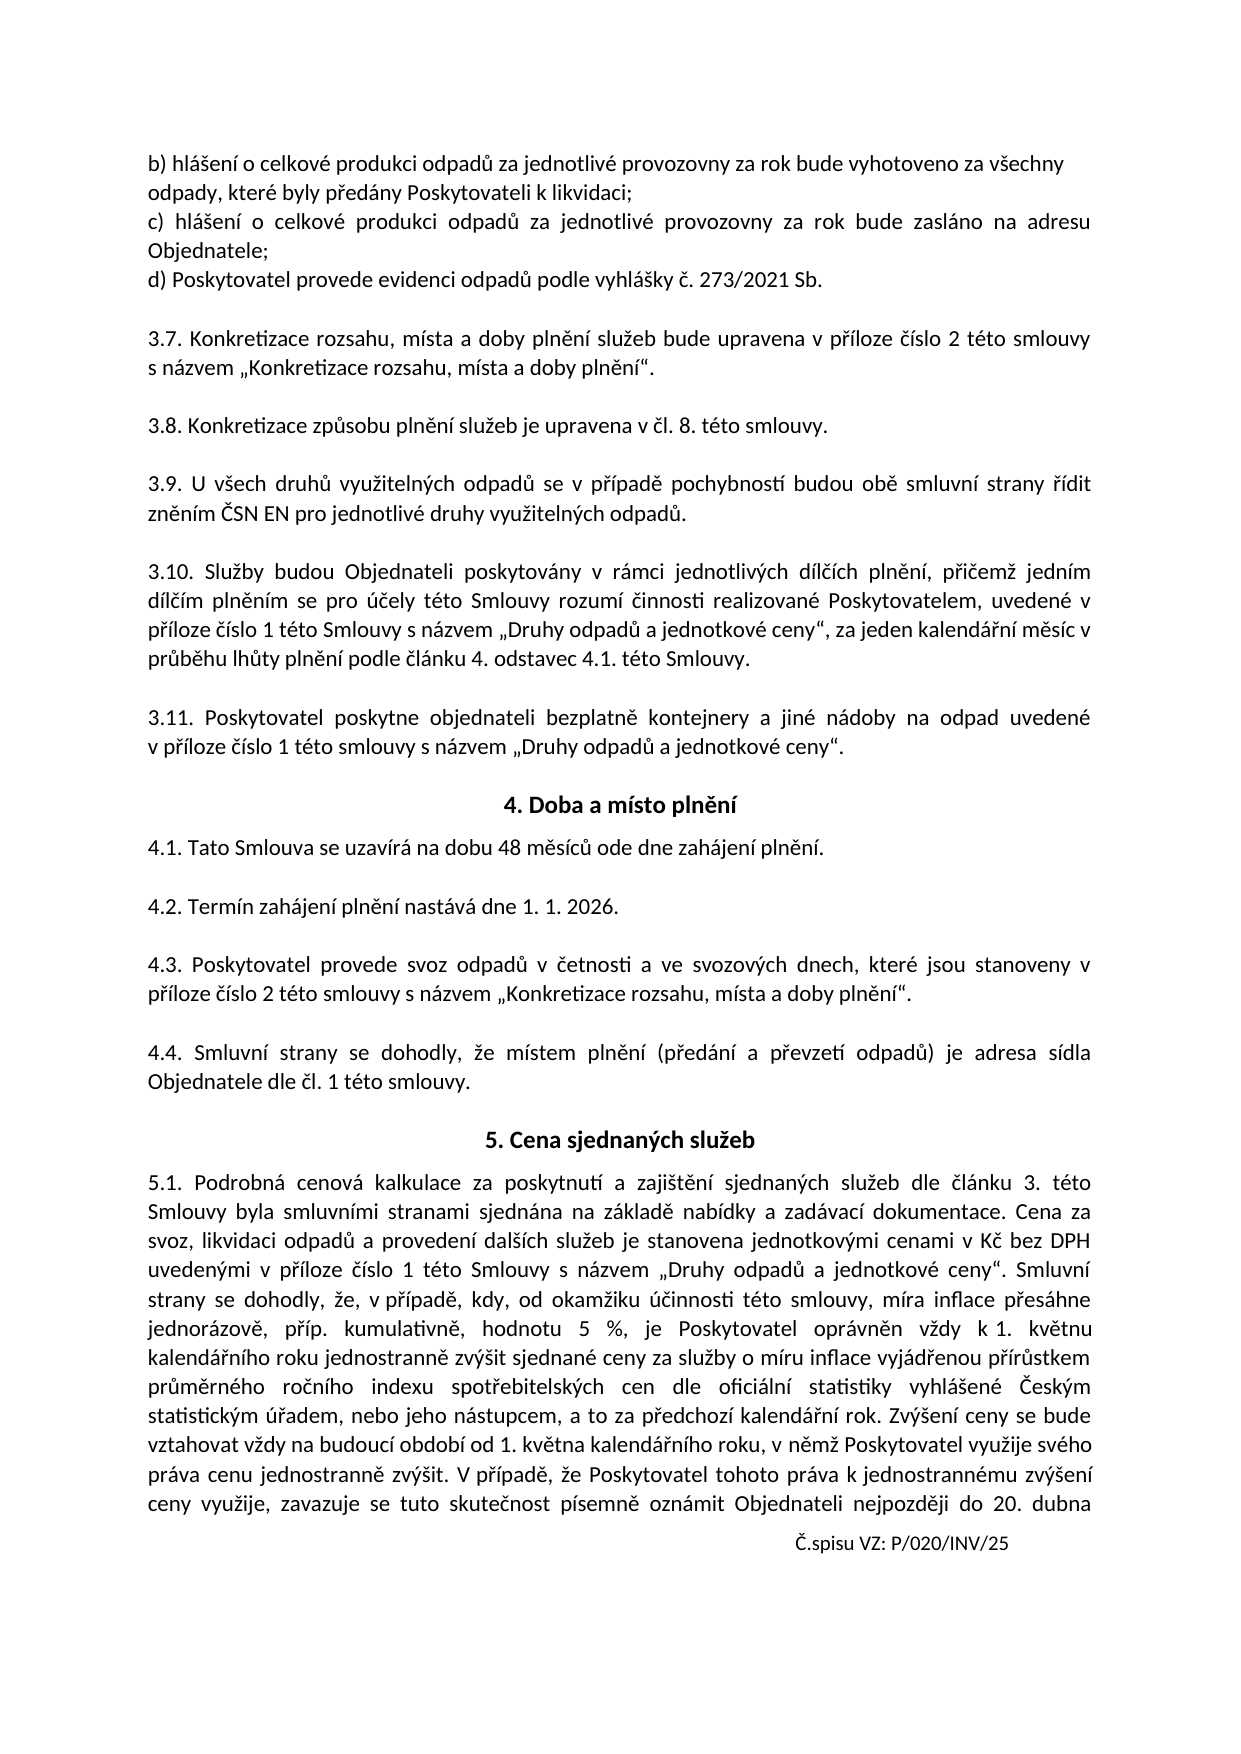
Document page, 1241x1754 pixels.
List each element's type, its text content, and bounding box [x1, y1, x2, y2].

text 3.7. Konkretizace rozsahu, místa a doby plnění služeb bude upravena v příloze číslo 2 této smlouvy s názvem „Konkretizace rozsahu, místa a doby plnění“. [148, 323, 1093, 381]
text 5. Cena sjednaných služeb [148, 1124, 1093, 1154]
text 3.11. Poskytovatel poskytne objednateli bezplatně kontejnery a jiné nádoby na odpad uvedené v příloze číslo 1 této smlouvy s názvem „Druhy odpadů a jednotkové ceny“. [148, 702, 1093, 760]
text 3.10. Služby budou Objednateli poskytovány v rámci jednotlivých dílčích plnění, přičemž jedním dílčím plněním se pro účely této Smlouvy rozumí činnosti realizované Poskytovatelem, uvedené v příloze číslo 1 této Smlouvy s názvem „Druhy odpadů a jednotkové ceny“, za jeden kalendářní měsíc v průběhu lhůty plnění podle článku 4. odstavec 4.1. této Smlouvy. [148, 556, 1093, 673]
text 4.4. Smluvní strany se dohodly, že místem plnění (předání a převzetí odpadů) je adresa sídla Objednatele dle čl. 1 této smlouvy. [148, 1036, 1093, 1095]
text 4.3. Poskytovatel provede svoz odpadů v četnosti a ve svozových dnech, které jsou stanoveny v příloze číslo 2 této smlouvy s názvem „Konkretizace rozsahu, místa a doby plnění“. [148, 949, 1093, 1007]
text b) hlášení o celkové produkci odpadů za jednotlivé provozovny za rok bude vyhotoveno za všechny [148, 148, 1093, 177]
text 4.1. Tato Smlouva se uzavírá na dobu 48 měsíců ode dne zahájení plnění. [148, 832, 1093, 861]
text odpady, které byly předány Poskytovateli k likvidaci; [148, 177, 1093, 206]
text 4. Doba a místo plnění [148, 789, 1093, 820]
text 3.8. Konkretizace způsobu plnění služeb je upravena v čl. 8. této smlouvy. [148, 410, 1093, 439]
text 4.2. Termín zahájení plnění nastává dne 1. 1. 2026. [148, 891, 1093, 920]
text c) hlášení o celkové produkci odpadů za jednotlivé provozovny za rok bude zasláno na adresu Objednatele; [148, 206, 1093, 264]
text 3.9. U všech druhů využitelných odpadů se v případě pochybností budou obě smluvní strany řídit zněním ČSN EN pro jednotlivé druhy využitelných odpadů. [148, 468, 1093, 527]
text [148, 1167, 1093, 1517]
text d) Poskytovatel provede evidenci odpadů podle vyhlášky č. 273/2021 Sb. [148, 264, 1093, 293]
